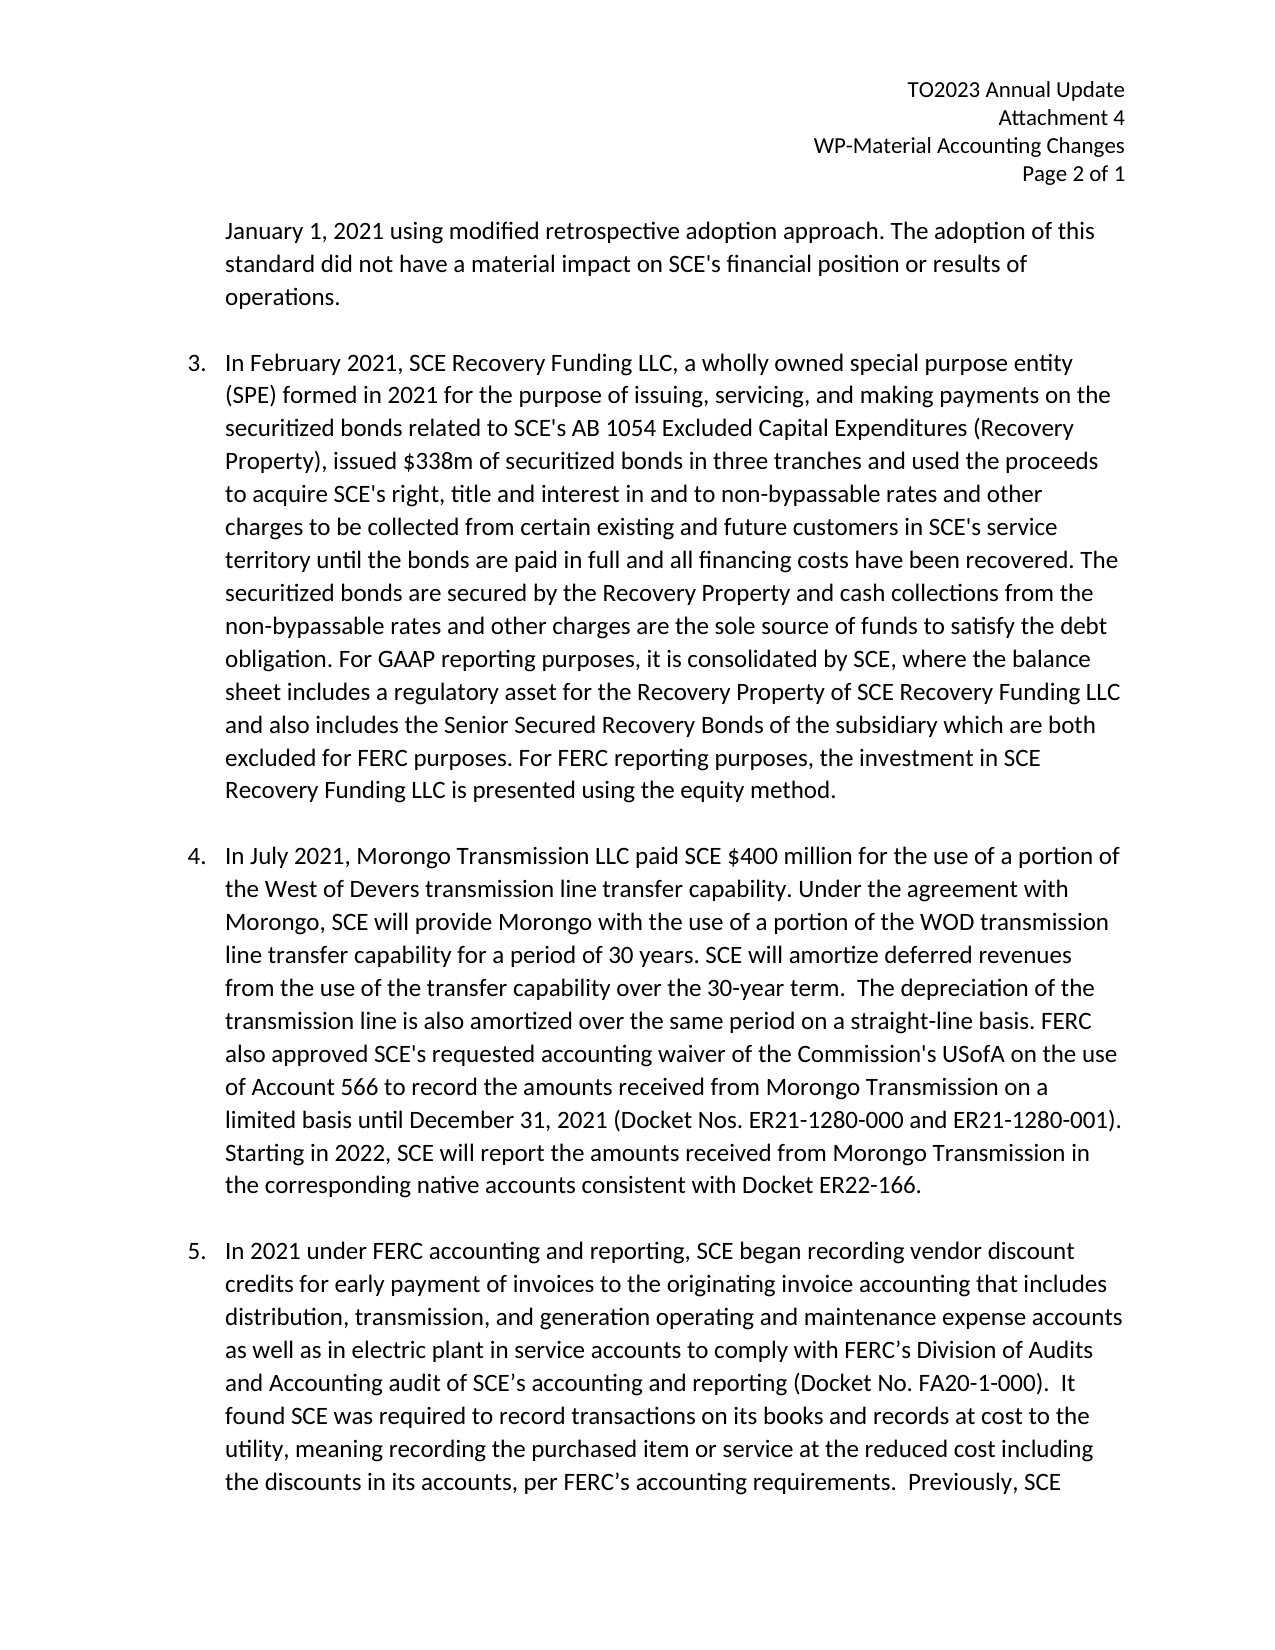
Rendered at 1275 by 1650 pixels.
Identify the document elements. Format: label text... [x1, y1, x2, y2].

list In July 2021, Morongo Transmission LLC paid SCE $400 million for the use of a portion of the West of Devers transmission line transfer capability. Under the agreement with Morongo, SCE will provide Morongo with the use of a portion of the WOD transmission line transfer capability for a period of 30 years. SCE will amortize deferred revenues from the use of the transfer capability over the 30-year term. The depreciation of the transmission line is also amortized over the same period on a straight-line basis. FERC also approved SCE's requested accounting waiver of the Commission's USofA on the use of Account 566 to record the amounts received from Morongo Transmission on a limited basis until December 31, 2021 (Docket Nos. ER21-1280-000 and ER21-1280-001). Starting in 2022, SCE will report the amounts received from Morongo Transmission in the corresponding native accounts consistent with Docket ER22-166. [187, 841, 1125, 1200]
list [187, 215, 1125, 311]
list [187, 1236, 1125, 1496]
list In February 2021, SCE Recovery Funding LLC, a wholly owned special purpose entity (SPE) formed in 2021 for the purpose of issuing, servicing, and making payments on the securitized bonds related to SCE's AB 1054 Excluded Capital Expenditures (Recovery Property), issued $338m of securitized bonds in three tranches and used the proceeds to acquire SCE's right, title and interest in and to non-bypassable rates and other charges to be collected from certain existing and future customers in SCE's service territory until the bonds are paid in full and all financing costs have been recovered. The securitized bonds are secured by the Recovery Property and cash collections from the non-bypassable rates and other charges are the sole source of funds to satisfy the debt obligation. For GAAP reporting purposes, it is consolidated by SCE, where the balance sheet includes a regulatory asset for the Recovery Property of SCE Recovery Funding LLC and also includes the Senior Secured Recovery Bonds of the subsidiary which are both excluded for FERC purposes. For FERC reporting purposes, the investment in SCE Recovery Funding LLC is presented using the equity method. [187, 347, 1125, 805]
